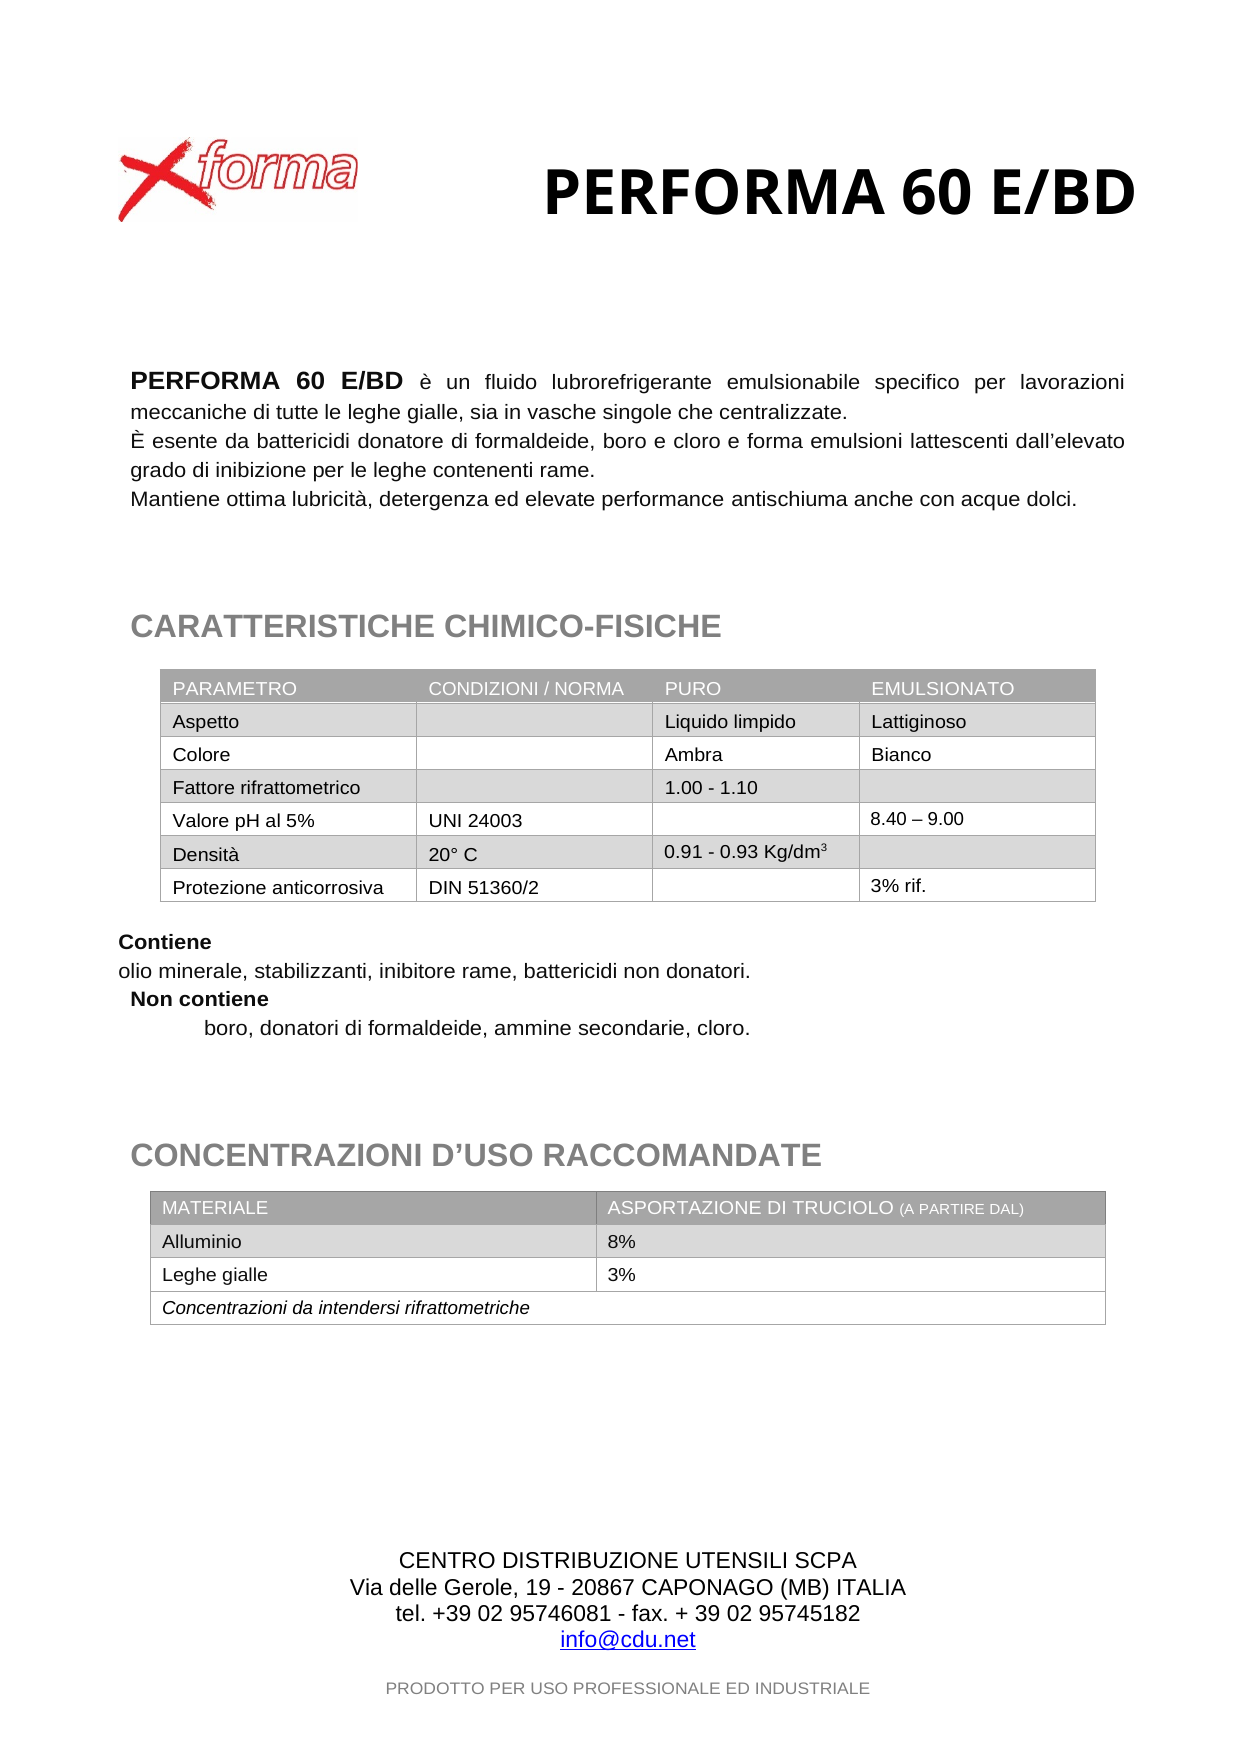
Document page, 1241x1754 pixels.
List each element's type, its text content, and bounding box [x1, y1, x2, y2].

table_cell [653, 869, 859, 901]
table_cell 8% [597, 1225, 1105, 1257]
table_cell Leghe gialle [151, 1258, 596, 1291]
table_cell Protezione anticorrosiva [161, 869, 416, 901]
table_cell Valore pH al 5% [161, 803, 416, 835]
table_header MATERIALE [151, 1192, 596, 1224]
table_cell 3% [597, 1258, 1105, 1291]
table_cell Densità [161, 836, 416, 868]
table_cell [860, 836, 1095, 868]
table_cell Colore [161, 737, 416, 769]
table_cell Aspetto [161, 704, 416, 736]
table_cell 0.91 - 0.93 Kg/dm3 [653, 836, 859, 868]
table_cell 20° C [417, 836, 652, 868]
table_header PARAMETRO [161, 670, 416, 702]
table_cell [417, 737, 652, 769]
table_header ASPORTAZIONE DI TRUCIOLO (A PARTIRE DAL) [597, 1192, 1105, 1224]
table_header PURO [653, 670, 859, 702]
text boro, donatori di formaldeide, ammine secondarie, cloro. [204, 1016, 1138, 1040]
table_cell Lattiginoso [860, 704, 1095, 736]
table_header CONDIZIONI / NORMA [417, 670, 652, 702]
text È esente da battericidi donatore di formaldeide, boro e cloro e forma emulsioni lattescenti dall’elevato grado di inibizione per le leghe contenenti rame. [130, 428, 1125, 481]
table_cell Bianco [860, 737, 1095, 769]
subtitle CONCENTRAZIONI D’USO RACCOMANDATE [130, 1136, 1138, 1173]
table_cell Fattore rifrattometrico [161, 770, 416, 802]
subtitle Contiene [118, 685, 1138, 954]
text olio minerale, stabilizzanti, inibitore rame, battericidi non donatori. [118, 958, 1138, 982]
table_cell [860, 770, 1095, 802]
table_cell [417, 704, 652, 736]
table_cell DIN 51360/2 [417, 869, 652, 901]
table_cell [653, 803, 859, 835]
table_cell UNI 24003 [417, 803, 652, 835]
table_cell 8.40 – 9.00 [860, 803, 1095, 835]
subtitle CARATTERISTICHE CHIMICO-FISICHE [130, 607, 1138, 644]
table_cell 1.00 - 1.10 [653, 770, 859, 802]
subtitle PERFORMA 60 E/BD [325, 148, 1138, 233]
text PERFORMA 60 E/BD è un fluido lubrorefrigerante emulsionabile specifico per lavorazioni meccaniche di tutte le leghe gialle, sia in vasche singole che centralizzate. [130, 366, 1125, 423]
picture [118, 137, 358, 222]
text Mantiene ottima lubricità, detergenza ed elevate performance antischiuma anche con acque dolci. [130, 487, 1125, 511]
table_cell Alluminio [151, 1225, 596, 1257]
table_cell Ambra [653, 737, 859, 769]
table_cell Liquido limpido [653, 704, 859, 736]
table_cell 3% rif. [860, 869, 1095, 901]
table_header EMULSIONATO [860, 670, 1095, 702]
table_cell [417, 770, 652, 802]
table_cell Concentrazioni da intendersi rifrattometriche [151, 1292, 1105, 1324]
subtitle Non contiene [130, 987, 1138, 1011]
